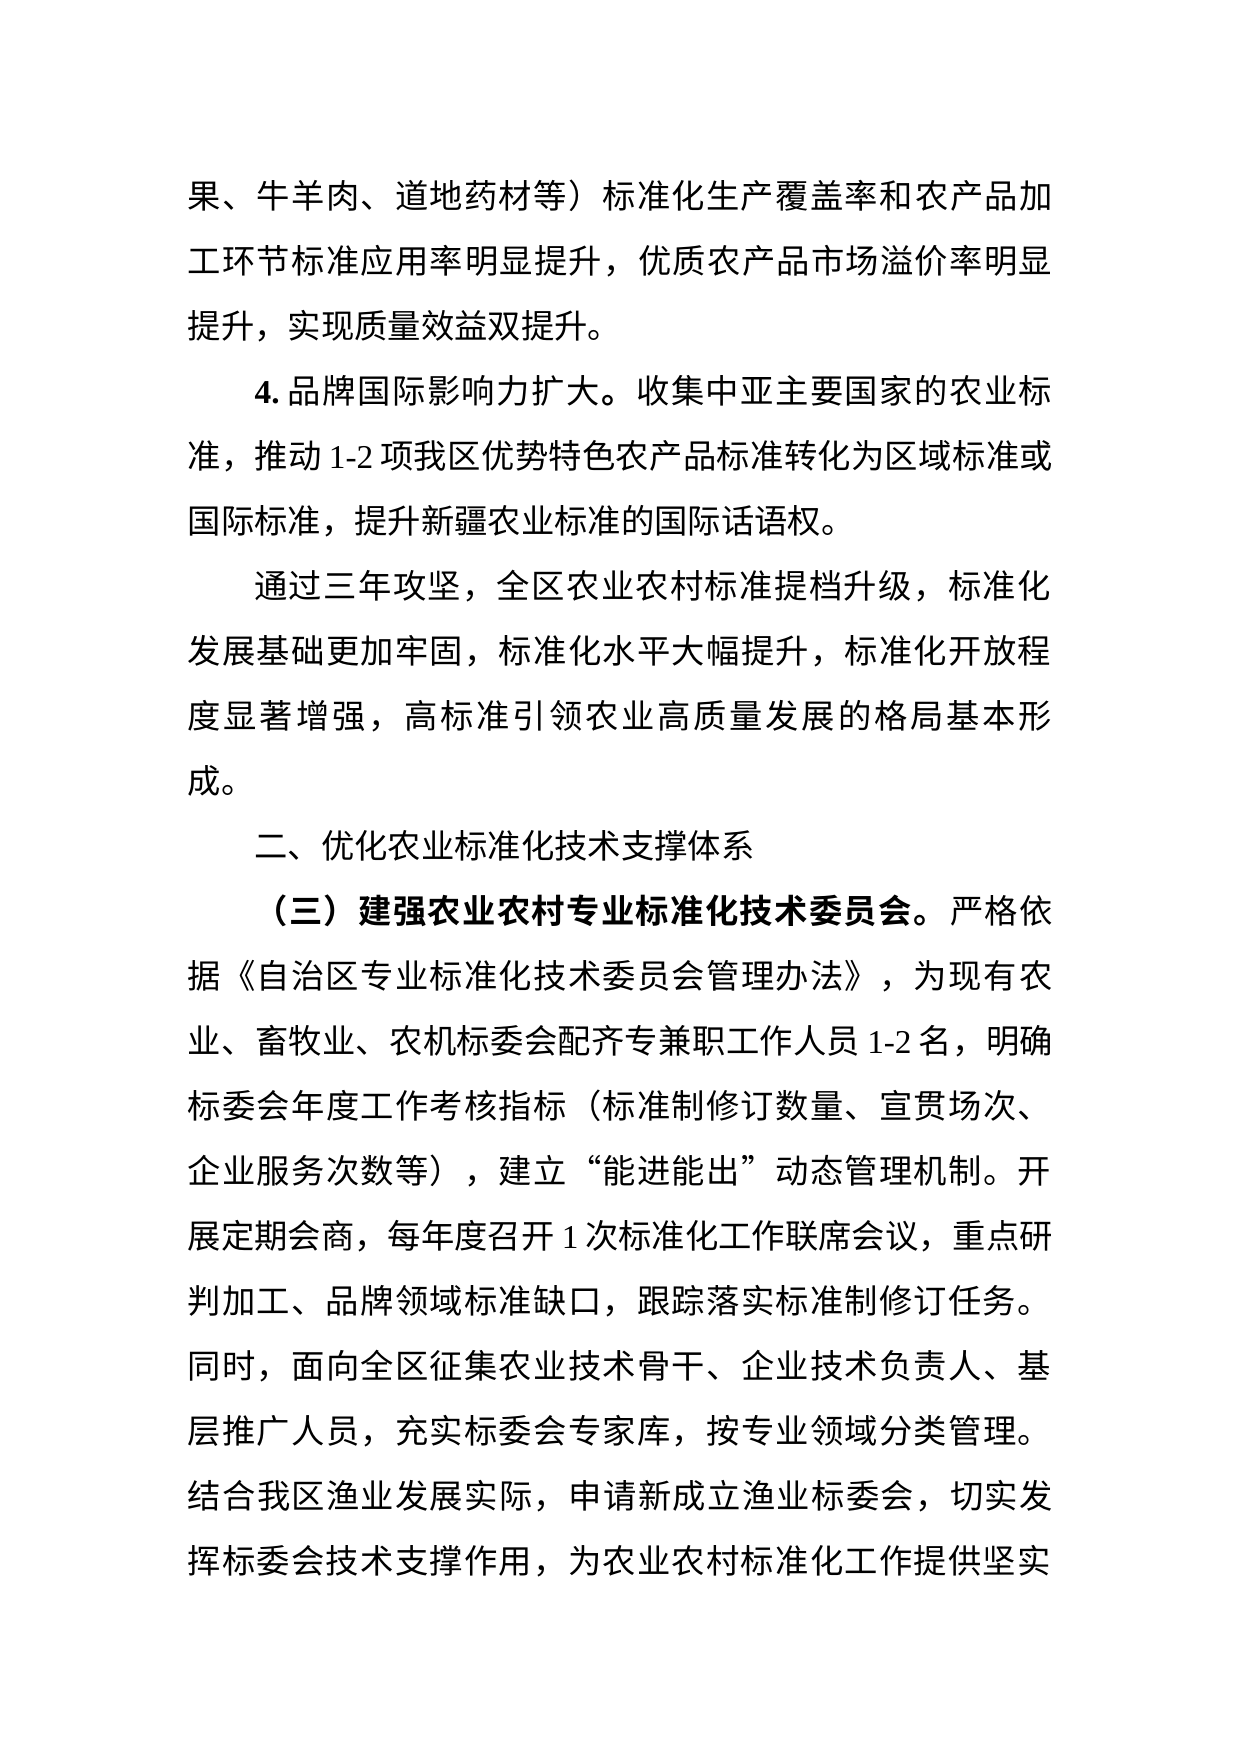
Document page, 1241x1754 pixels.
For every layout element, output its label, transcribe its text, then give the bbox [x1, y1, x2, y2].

list 通过三年攻坚，全区农业农村标准提档升级，标准化发展基础更加牢固，标准化水平大幅提升，标准化开放程度显著增强，高标准引领农业高质量发展的格局基本形成。 [187, 552, 1053, 812]
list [187, 162, 1053, 357]
list 4. 品牌国际影响力扩大。收集中亚主要国家的农业标准，推动1-2项我区优势特色农产品标准转化为区域标准或国际标准，提升新疆农业标准的国际话语权。 [187, 357, 1053, 552]
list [187, 877, 1053, 1592]
list 二、优化农业标准化技术支撑体系 [187, 812, 1053, 877]
